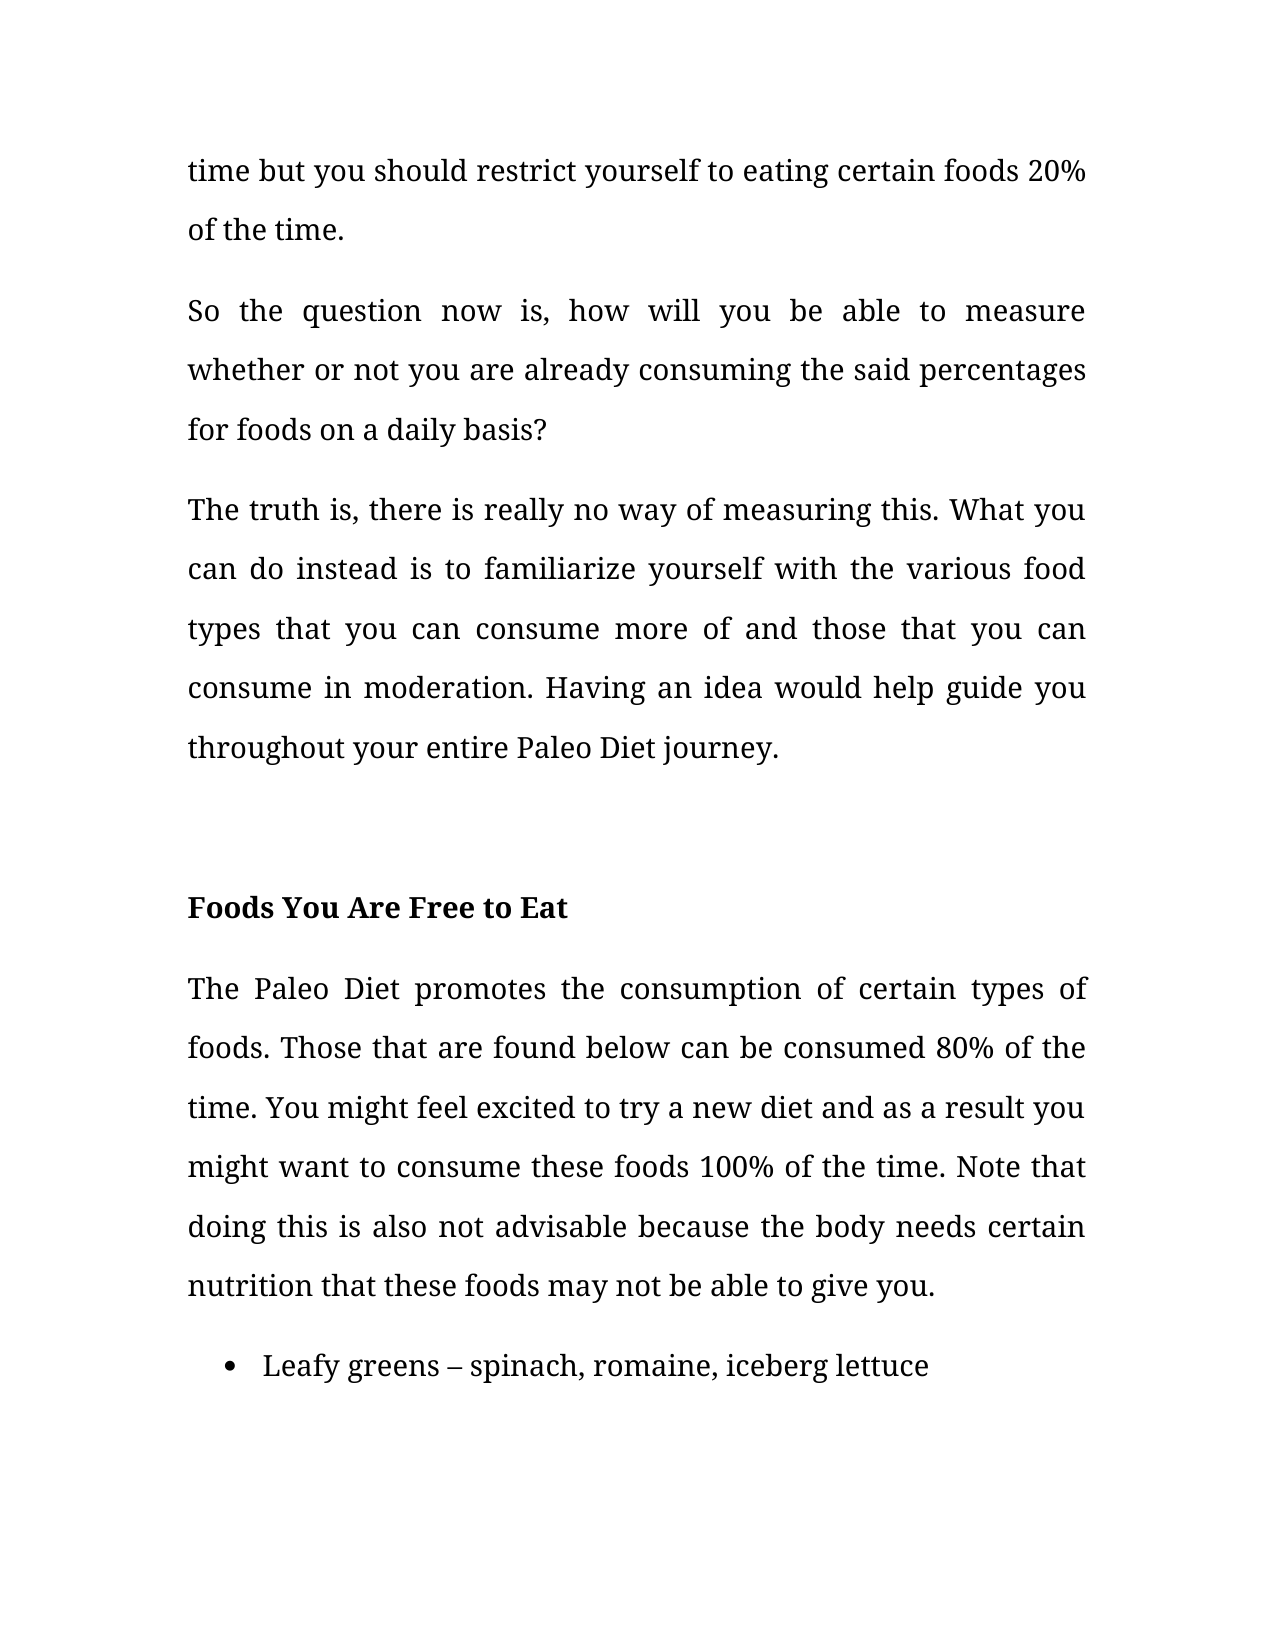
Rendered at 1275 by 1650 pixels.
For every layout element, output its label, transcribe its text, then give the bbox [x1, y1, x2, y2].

text The Paleo Diet promotes the consumption of certain types of foods. Those that are found below can be consumed 80% of the time. You might feel excited to try a new diet and as a result you might want to consume these foods 100% of the time. Note that doing this is also not advisable because the body needs certain nutrition that these foods may not be able to give you. [187, 968, 1087, 1305]
text Foods You Are Free to Eat [187, 888, 1087, 927]
text So the question now is, how will you be able to measure whether or not you are already consuming the said percentages for foods on a daily basis? [187, 290, 1087, 448]
text The truth is, there is really no way of measuring this. What you can do instead is to familiarize yourself with the various food types that you can consume more of and those that you can consume in moderation. Having an idea would help guide you throughout your entire Paleo Diet journey. [187, 489, 1087, 767]
list Leafy greens – spinach, romaine, iceberg lettuce [225, 1346, 1087, 1385]
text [187, 150, 1087, 249]
